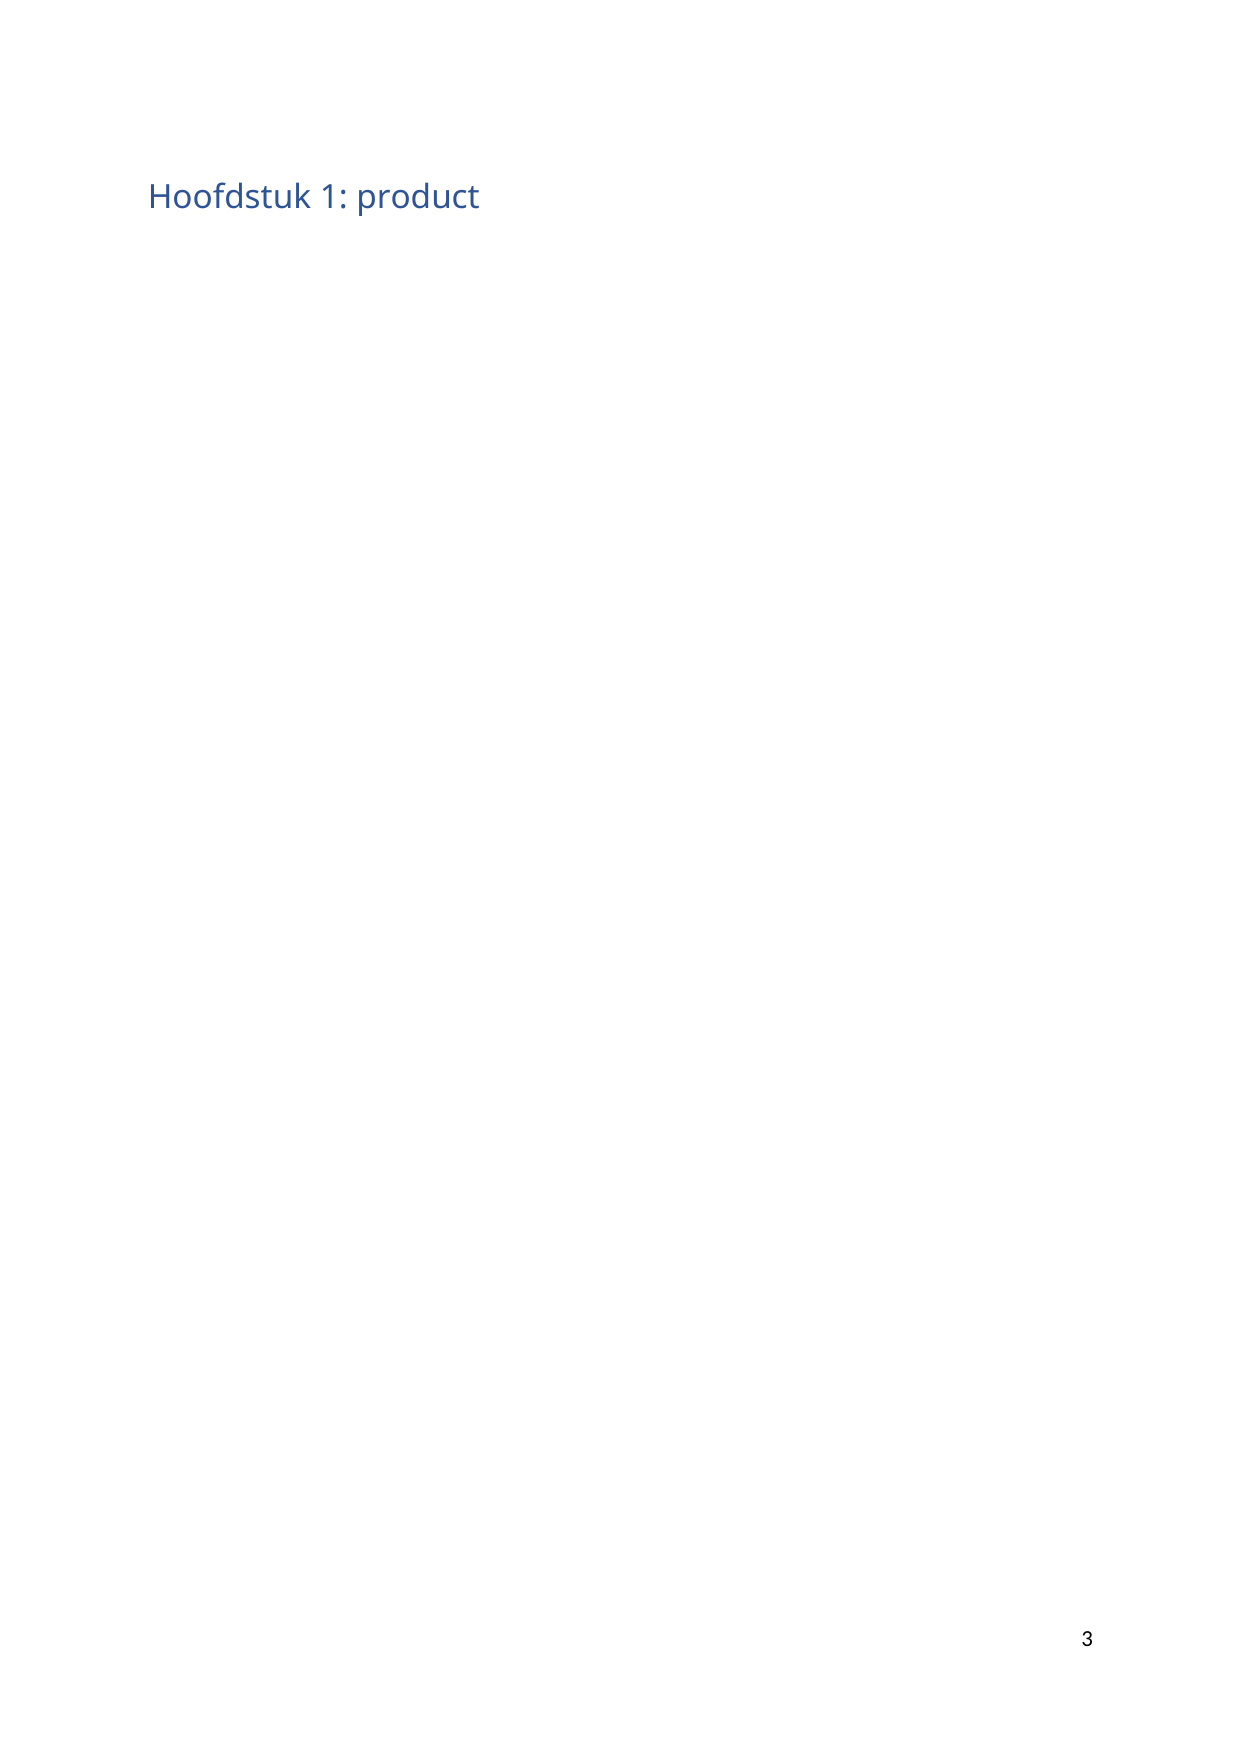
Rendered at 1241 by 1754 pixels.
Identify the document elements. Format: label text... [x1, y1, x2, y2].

subtitle Hoofdstuk 1: product [148, 173, 1093, 218]
